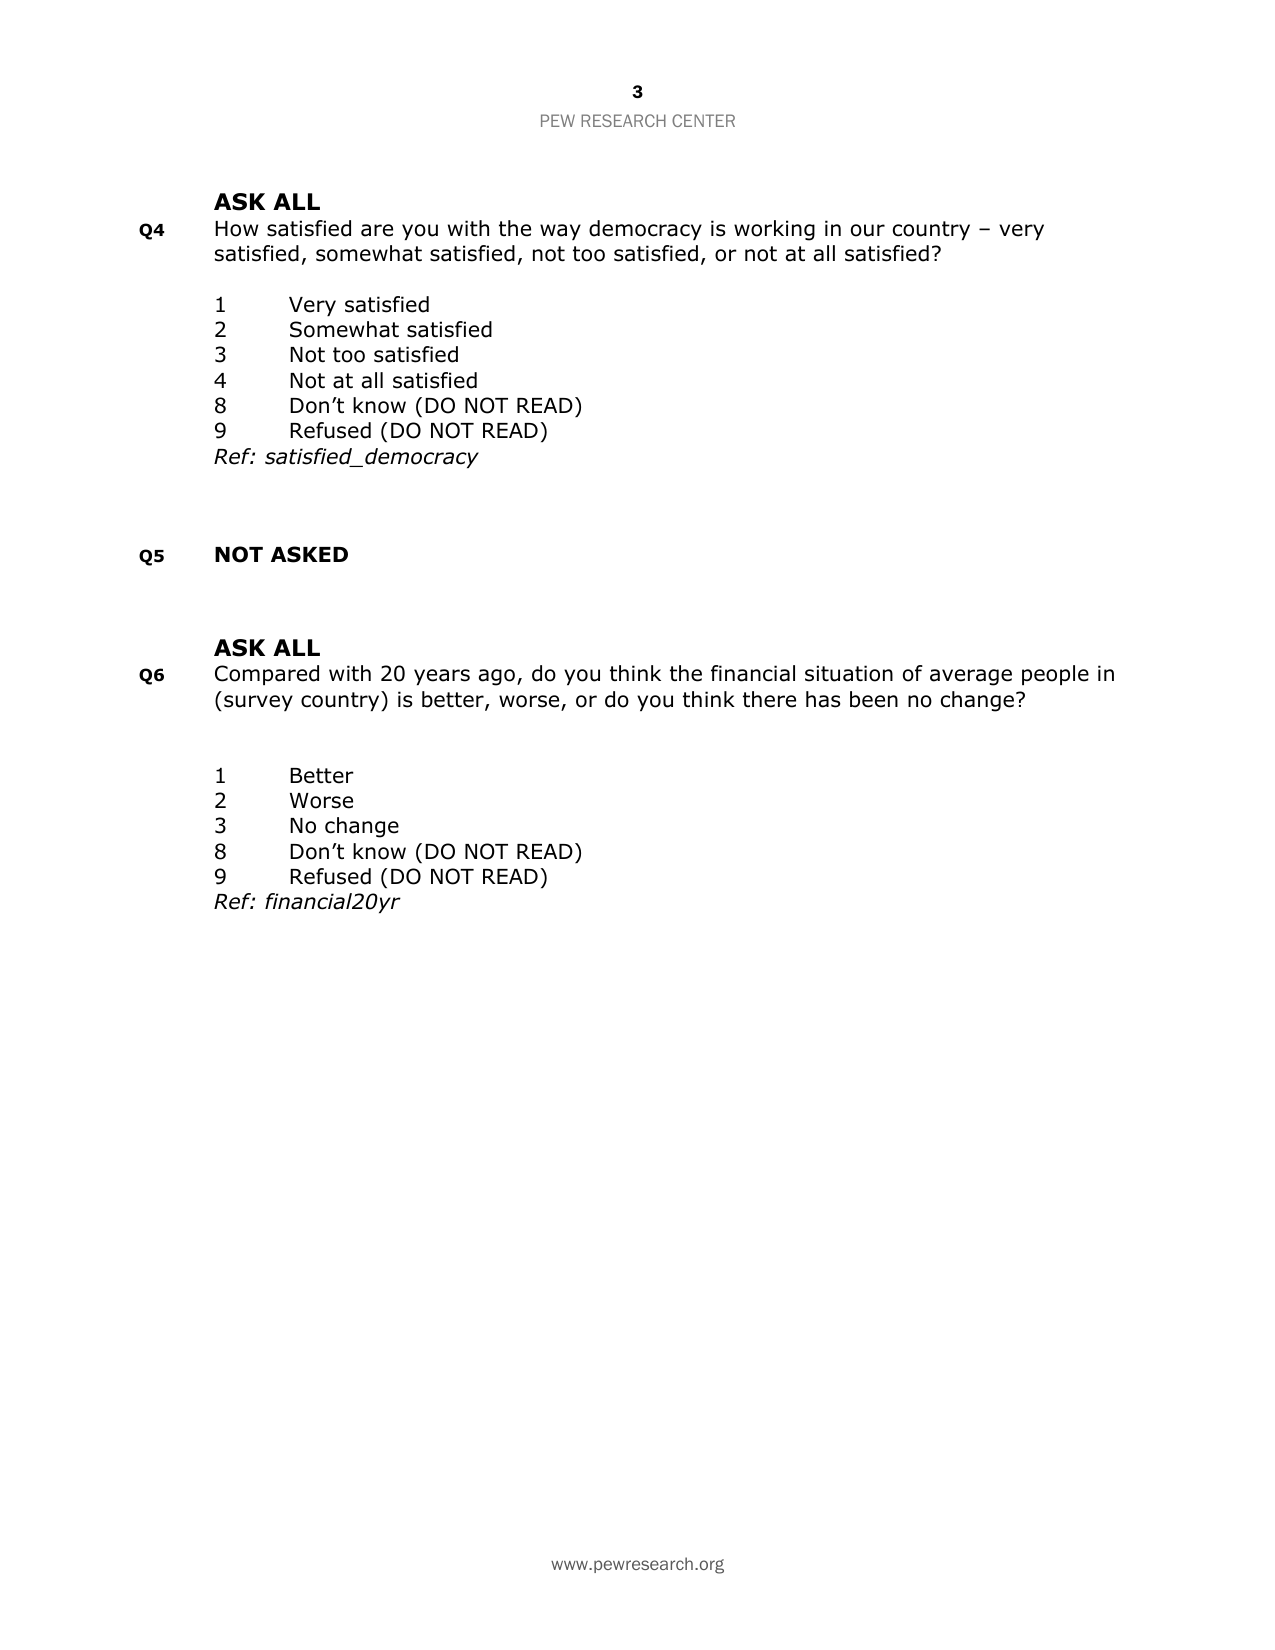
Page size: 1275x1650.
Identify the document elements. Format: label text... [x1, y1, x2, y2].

text Q5 NOT ASKED [139, 542, 1136, 567]
text Q4 How satisfied are you with the way democracy is working in our country – very satisfied, somewhat satisfied, not too satisfied, or not at all satisfied? [139, 215, 1136, 266]
text 1 Better [214, 762, 1136, 787]
text 8 Don’t know (DO NOT READ) [214, 838, 1136, 863]
text 8 Don’t know (DO NOT READ) [214, 392, 1136, 418]
text ASK ALL [214, 187, 1136, 215]
text Q6 Compared with 20 years ago, do you think the financial situation of average people in (survey country) is better, worse, or do you think there has been no change? [139, 661, 1136, 712]
text 1 Very satisfied [214, 291, 1136, 317]
text Ref: satisfied_democracy [214, 443, 1136, 468]
text 2 Somewhat satisfied [214, 317, 1136, 342]
text 2 Worse [214, 787, 1136, 813]
text 3 Not too satisfied [214, 342, 1136, 367]
text 9 Refused (DO NOT READ) [214, 418, 1136, 443]
text ASK ALL [214, 633, 1136, 661]
text Ref: financial20yr [214, 889, 1136, 914]
text 9 Refused (DO NOT READ) [214, 863, 1136, 889]
text 3 No change [214, 813, 1136, 838]
text 4 Not at all satisfied [214, 367, 1136, 392]
